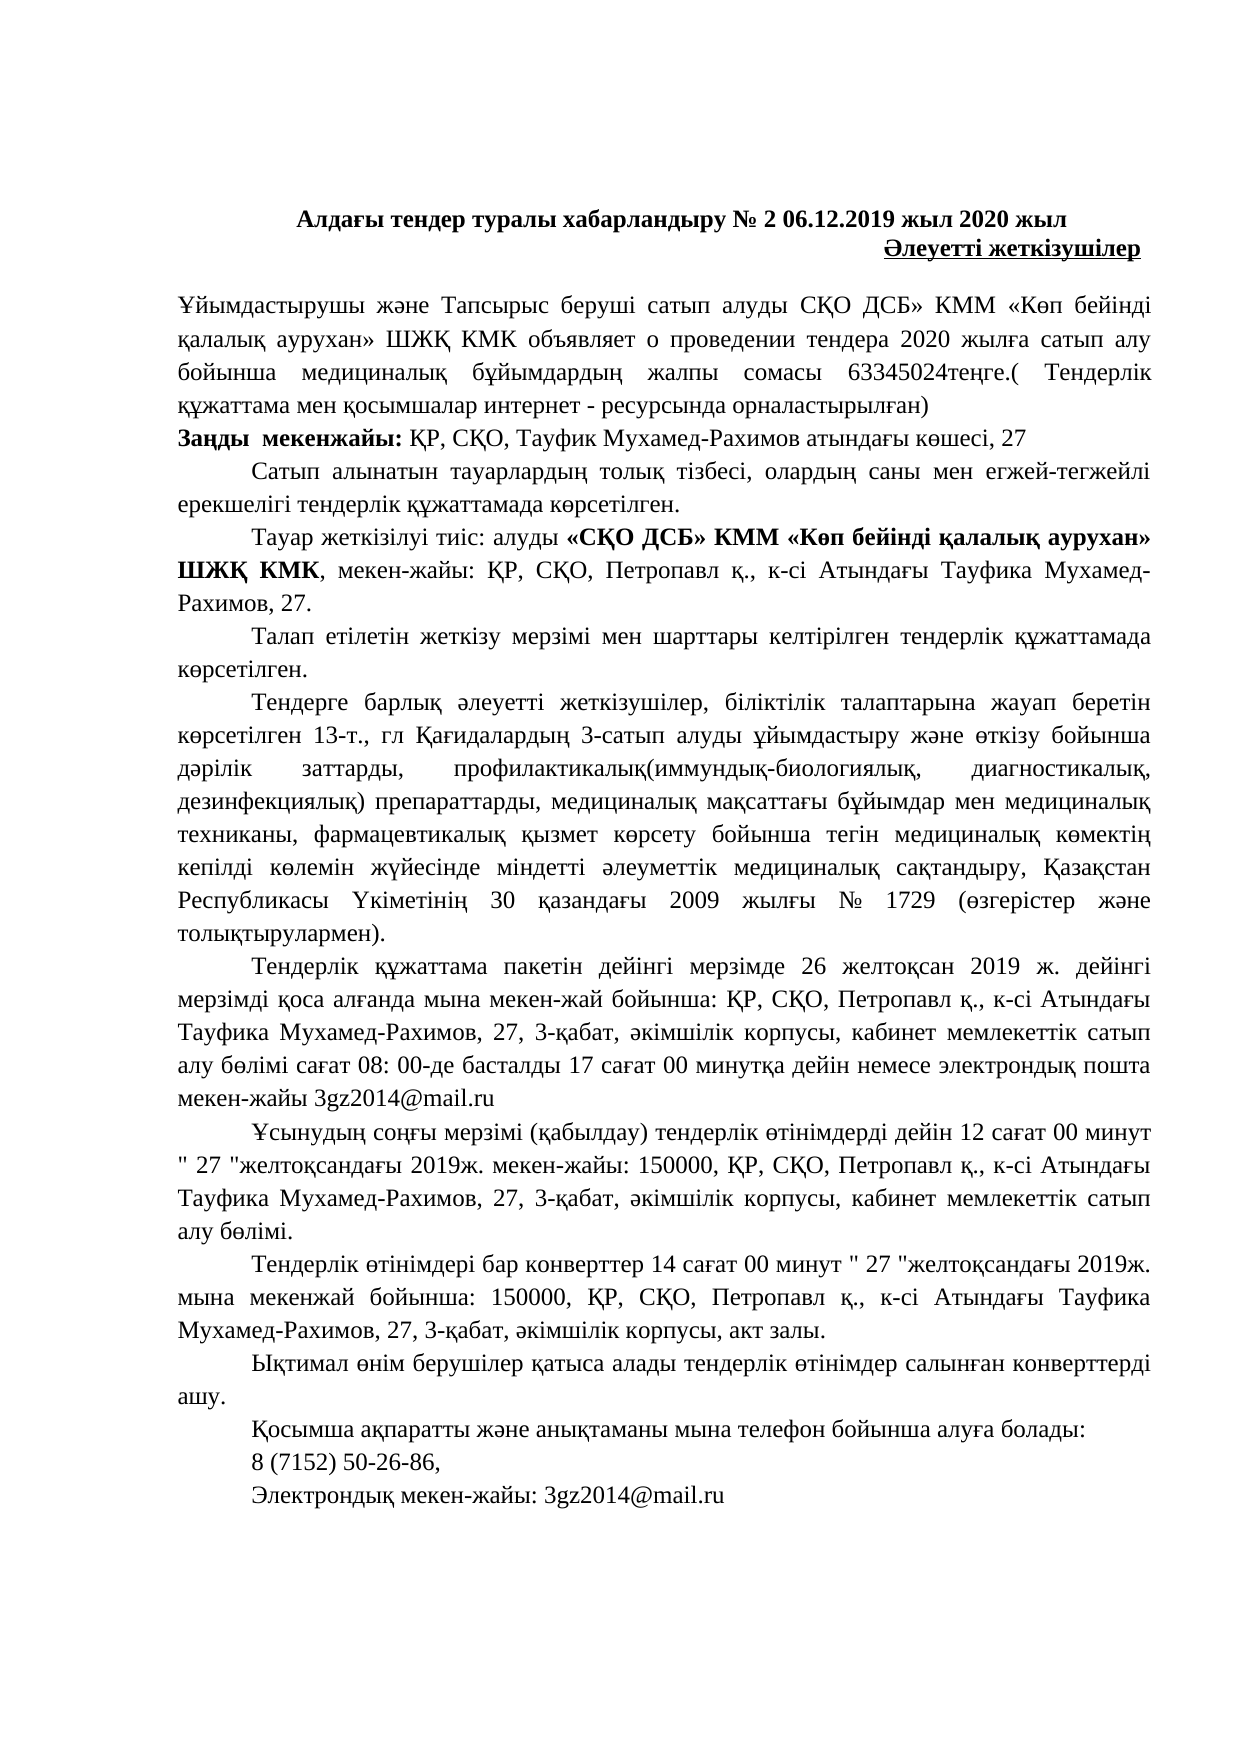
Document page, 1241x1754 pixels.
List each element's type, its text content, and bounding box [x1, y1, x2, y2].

text Тендерлік құжаттама пакетін дейінгі мерзімде 26 желтоқсан 2019 ж. дейінгі мерзімді қоса алғанда мына мекен-жай бойынша: ҚР, СҚО, Петропавл қ., к-сі Атындағы Тауфика Мухамед-Рахимов, 27, 3-қабат, әкімшілік корпусы, кабинет мемлекеттік сатып алу бөлімі сағат 08: 00-де басталды 17 сағат 00 минутқа дейін немесе электрондық пошта мекен-жайы 3gz2014@mail.ru [177, 951, 1152, 1112]
text Ұйымдастырушы және Тапсырыс беруші сатып алуды СҚО ДСБ» КММ «Көп бейінді қалалық аурухан» ШЖҚ КМК объявляет о проведении тендера 2020 жылға сатып алу бойынша медициналық бұйымдардың жалпы сомасы 63345024теңге.( Тендерлік құжаттама мен қосымшалар интернет - ресурсында орналастырылған) [177, 291, 1152, 418]
text Электрондық мекен-жайы: 3gz2014@mail.ru [177, 1480, 1152, 1509]
text Тауар жеткізілуі тиіс: алуды «СҚО ДСБ» КММ «Көп бейінді қалалық аурухан» ШЖҚ КМК, мекен-жайы: ҚР, СҚО, Петропавл қ., к-сі Атындағы Тауфика Мухамед-Рахимов, 27. [177, 522, 1152, 617]
text Ықтимал өнім берушілер қатыса алады тендерлік өтінімдер салынған конверттерді ашу. [177, 1348, 1152, 1410]
text Заңды мекенжайы: ҚР, СҚО, Тауфик Мухамед-Рахимов атындағы көшесі, 27 [177, 423, 1152, 451]
text Ұсынудың соңғы мерзімі (қабылдау) тендерлік өтінімдерді дейін 12 сағат 00 минут " 27 "желтоқсандағы 2019ж. мекен-жайы: 150000, ҚР, СҚО, Петропавл қ., к-сі Атындағы Тауфика Мухамед-Рахимов, 27, 3-қабат, әкімшілік корпусы, кабинет мемлекеттік сатып алу бөлімі. [177, 1117, 1152, 1244]
text Тендерлік өтінімдері бар конверттер 14 сағат 00 минут " 27 "желтоқсандағы 2019ж. мына мекенжай бойынша: 150000, ҚР, СҚО, Петропавл қ., к-сі Атындағы Тауфика Мухамед-Рахимов, 27, 3-қабат, әкімшілік корпусы, акт залы. [177, 1249, 1152, 1344]
text Қосымша ақпаратты және анықтаманы мына телефон бойынша алуға болады: [177, 1414, 1152, 1443]
text Талап етілетін жеткізу мерзімі мен шарттары келтірілген тендерлік құжаттамада көрсетілген. [177, 621, 1152, 683]
text Сатып алынатын тауарлардың толық тізбесі, олардың саны мен егжей-тегжейлі ерекшелігі тендерлік құжаттамада көрсетілген. [177, 456, 1152, 517]
text Тендерге барлық әлеуетті жеткізушілер, біліктілік талаптарына жауап беретін көрсетілген 13-т., гл Қағидалардың 3-сатып алуды ұйымдастыру және өткізу бойынша дәрілік заттарды, профилактикалық(иммундық-биологиялық, диагностикалық, дезинфекциялық) препараттарды, медициналық мақсаттағы бұйымдар мен медициналық техниканы, фармацевтикалық қызмет көрсету бойынша тегін медициналық көмектің кепілді көлемін жүйесінде міндетті әлеуметтік медициналық сақтандыру, Қазақстан Республикасы Үкіметінің 30 қазандағы 2009 жылғы № 1729 (өзгерістер және толықтырулармен). [177, 687, 1152, 947]
text 8 (7152) 50-26-86, [177, 1447, 1152, 1476]
text Алдағы тендер туралы хабарландыру № 2 06.12.2019 жыл 2020 жыл [177, 204, 1152, 233]
text Әлеуетті жеткізушілер [177, 233, 1152, 262]
